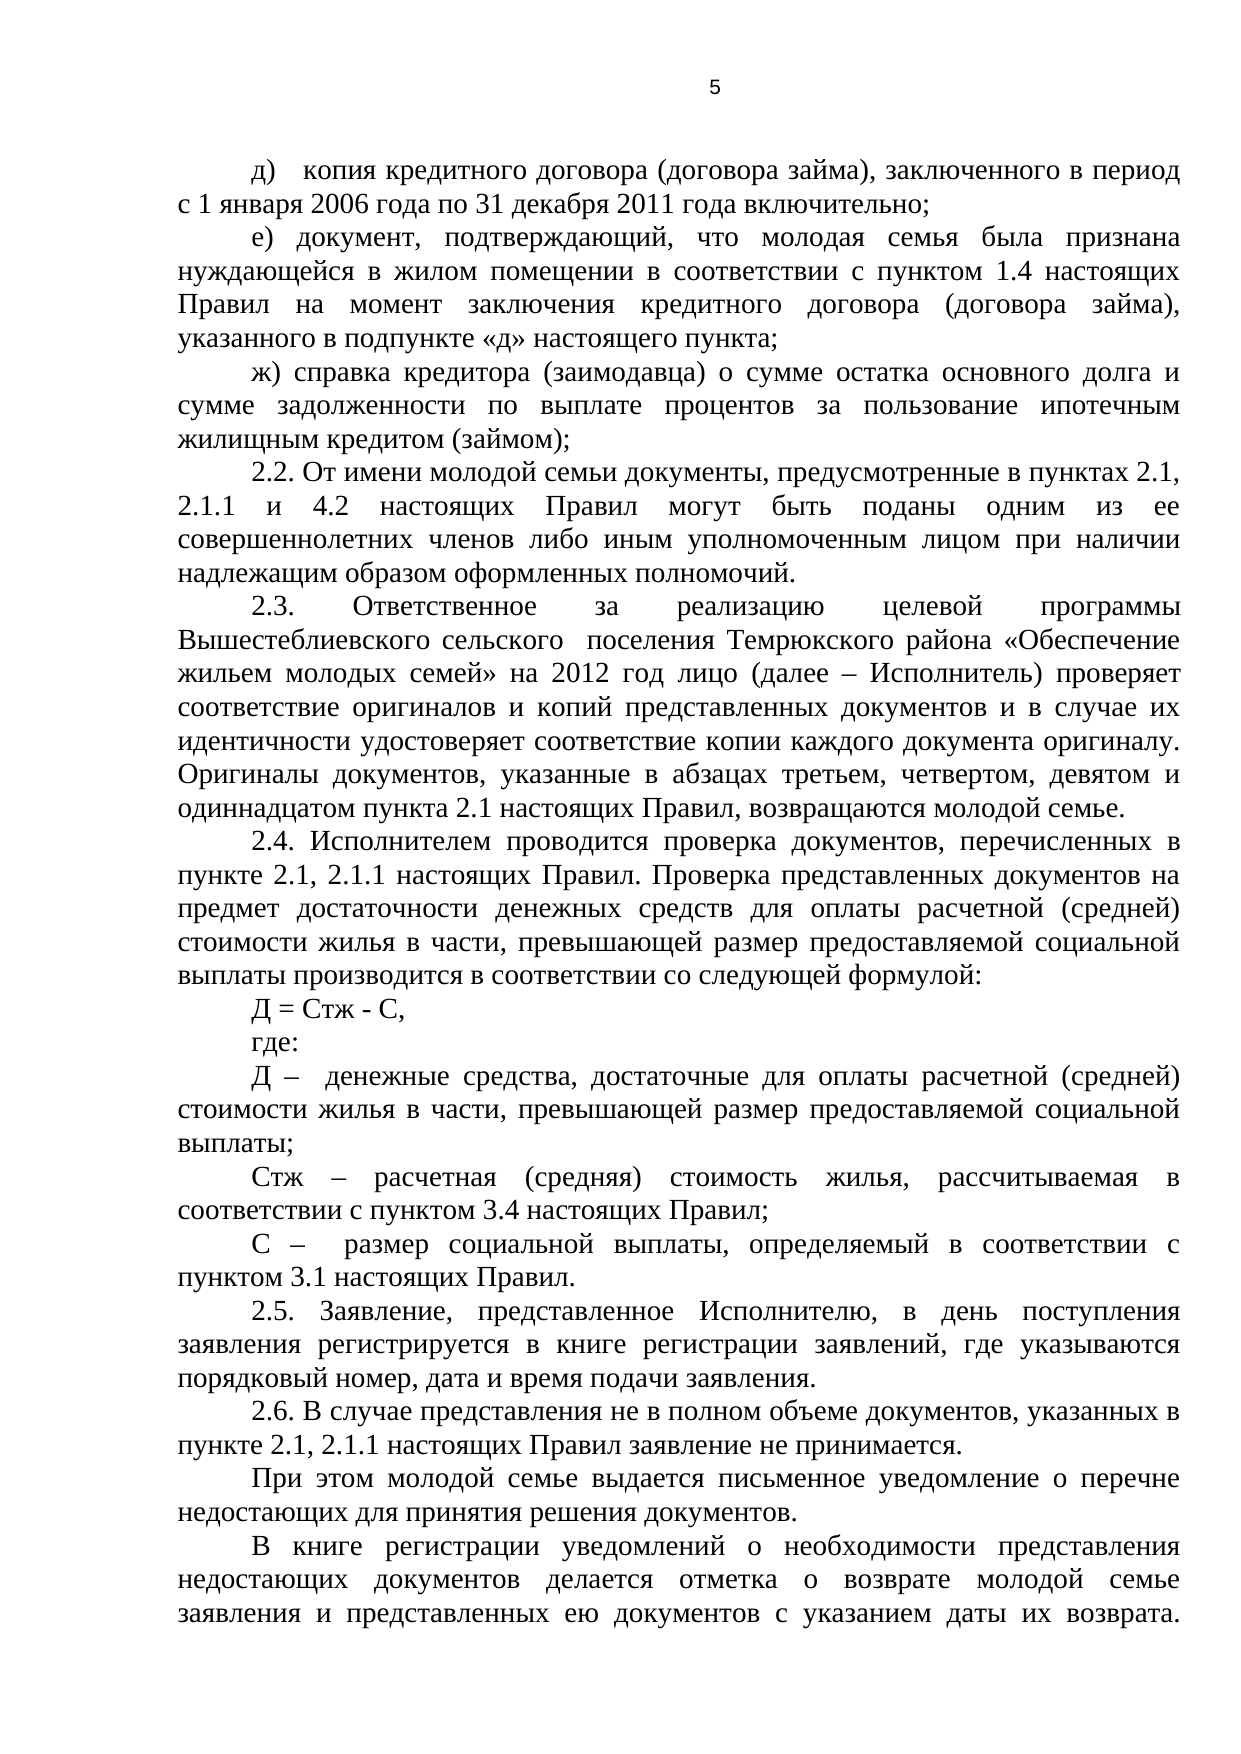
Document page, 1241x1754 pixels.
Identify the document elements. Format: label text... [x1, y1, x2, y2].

text е) документ, подтверждающий, что молодая семья была признана нуждающейся в жилом помещении в соответствии с пунктом 1.4 настоящих Правил на момент заключения кредитного договора (договора займа), указанного в подпункте «д» настоящего пункта; [177, 219, 1181, 354]
text где: [177, 1024, 1181, 1058]
text ж) справка кредитора (заимодавца) о сумме остатка основного долга и сумме задолженности по выплате процентов за пользование ипотечным жилищным кредитом (займом); [177, 354, 1181, 454]
text При этом молодой семье выдается письменное уведомление о перечне недостающих для принятия решения документов. [177, 1461, 1181, 1528]
text 2.4. Исполнителем проводится проверка документов, перечисленных в пункте 2.1, 2.1.1 настоящих Правил. Проверка представленных документов на предмет достаточности денежных средств для оплаты расчетной (средней) стоимости жилья в части, превышающей размер предоставляемой социальной выплаты производится в соответствии со следующей формулой: [177, 823, 1181, 991]
text 2.3. Ответственное за реализацию целевой программы Вышестеблиевского сельского поселения Темрюкского района «Обеспечение жильем молодых семей» на 2012 год лицо (далее – Исполнитель) проверяет соответствие оригиналов и копий представленных документов и в случае их идентичности удостоверяет соответствие копии каждого документа оригиналу. Оригиналы документов, указанные в абзацах третьем, четвертом, девятом и одиннадцатом пункта 2.1 настоящих Правил, возвращаются молодой семье. [177, 588, 1181, 823]
text Д = Стж - С, [177, 991, 1181, 1024]
text 2.2. От имени молодой семьи документы, предусмотренные в пунктах 2.1, 2.1.1 и 4.2 настоящих Правил могут быть поданы одним из ее совершеннолетних членов либо иным уполномоченным лицом при наличии надлежащим образом оформленных полномочий. [177, 454, 1181, 588]
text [177, 1528, 1181, 1628]
text С – размер социальной выплаты, определяемый в соответствии с пунктом 3.1 настоящих Правил. [177, 1226, 1181, 1293]
text Стж – расчетная (средняя) стоимость жилья, рассчитываемая в соответствии с пунктом 3.4 настоящих Правил; [177, 1159, 1181, 1226]
text 2.6. В случае представления не в полном объеме документов, указанных в пункте 2.1, 2.1.1 настоящих Правил заявление не принимается. [177, 1393, 1181, 1461]
text Д – денежные средства, достаточные для оплаты расчетной (средней) стоимости жилья в части, превышающей размер предоставляемой социальной выплаты; [177, 1058, 1181, 1159]
text 2.5. Заявление, представленное Исполнителю, в день поступления заявления регистрируется в книге регистрации заявлений, где указываются порядковый номер, дата и время подачи заявления. [177, 1293, 1181, 1393]
text д) копия кредитного договора (договора займа), заключенного в период с 1 января 2006 года по 31 декабря 2011 года включительно; [177, 152, 1181, 219]
